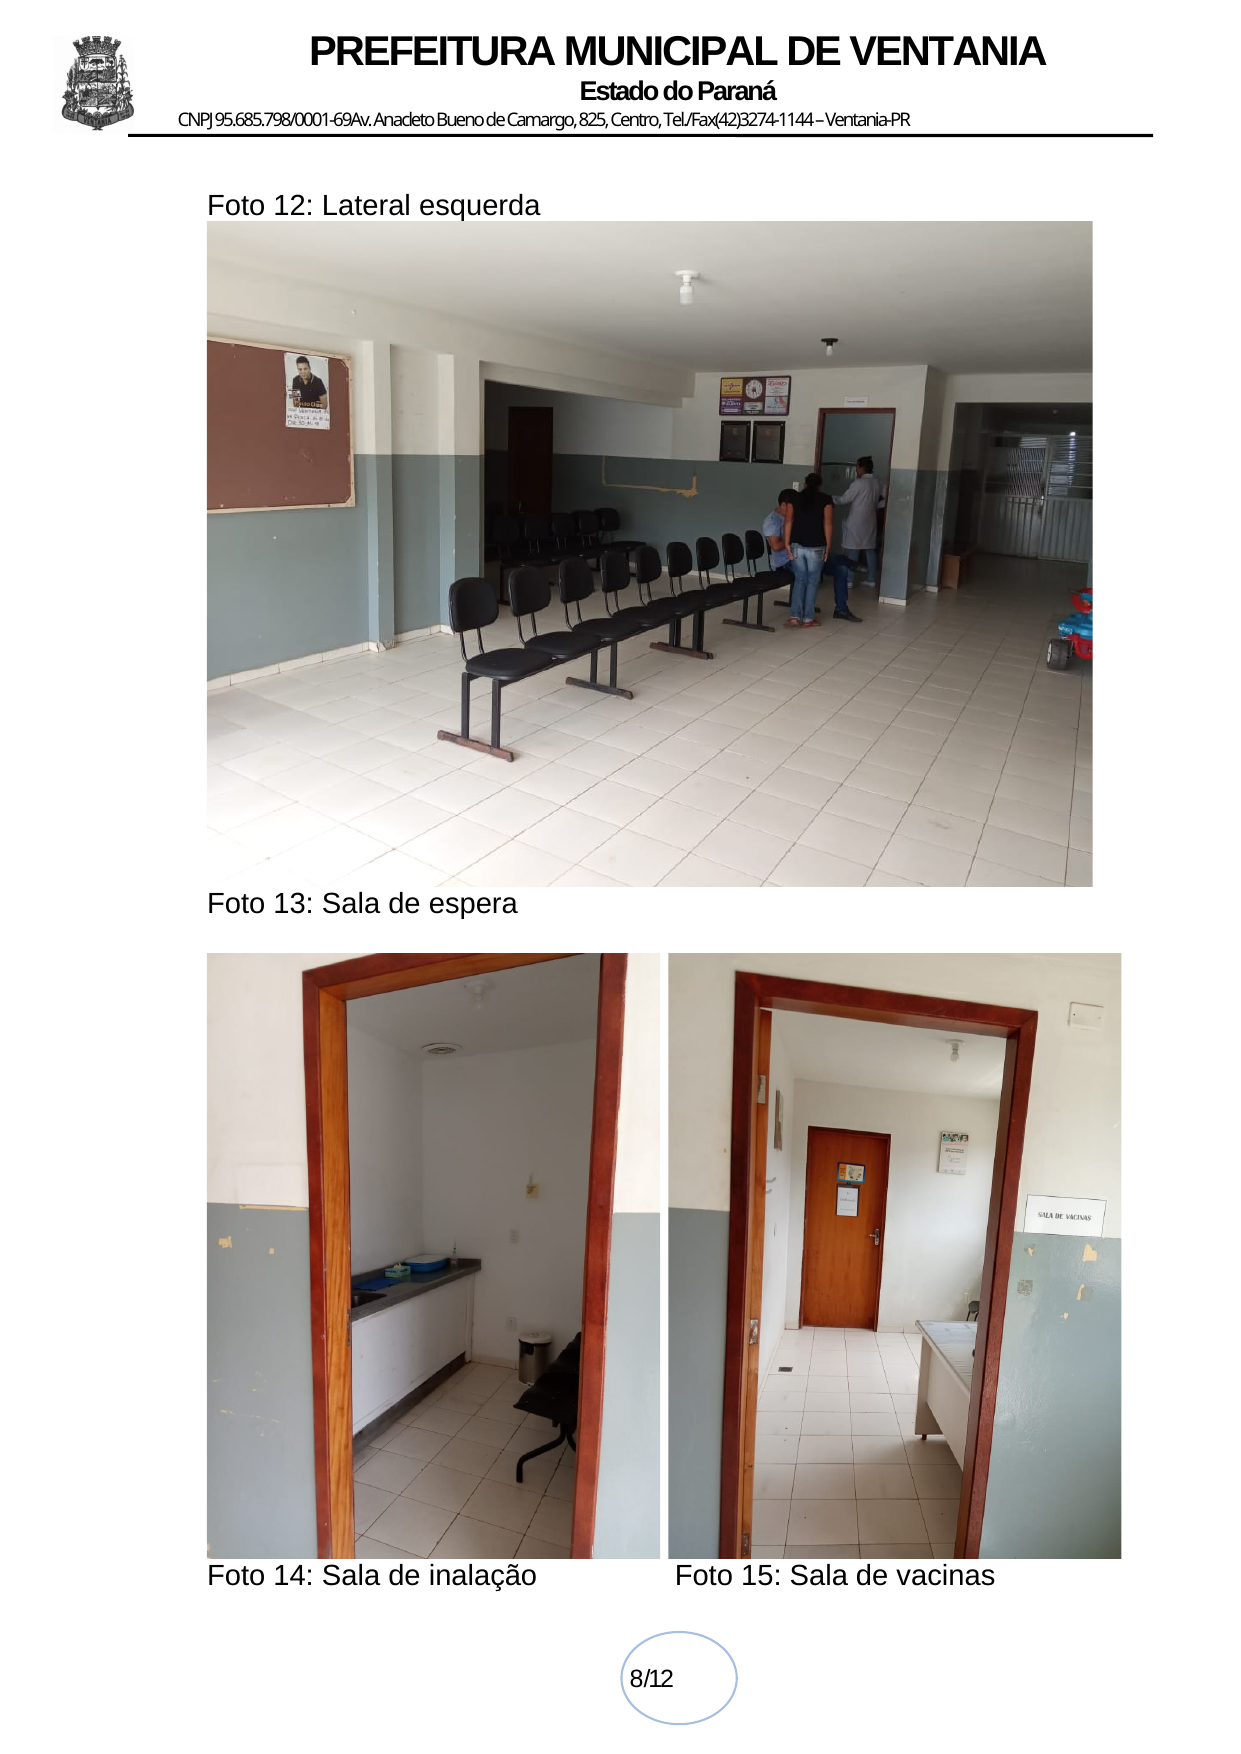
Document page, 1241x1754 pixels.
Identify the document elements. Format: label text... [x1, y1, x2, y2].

text Foto 12: Lateral esquerda [207, 188, 1152, 222]
text Foto 14: Sala de inalação Foto 15: Sala de vacinas [207, 1558, 1152, 1592]
text Foto 13: Sala de espera [207, 886, 1152, 920]
picture [668, 953, 1122, 1559]
picture [206, 953, 661, 1559]
picture [206, 221, 1093, 887]
